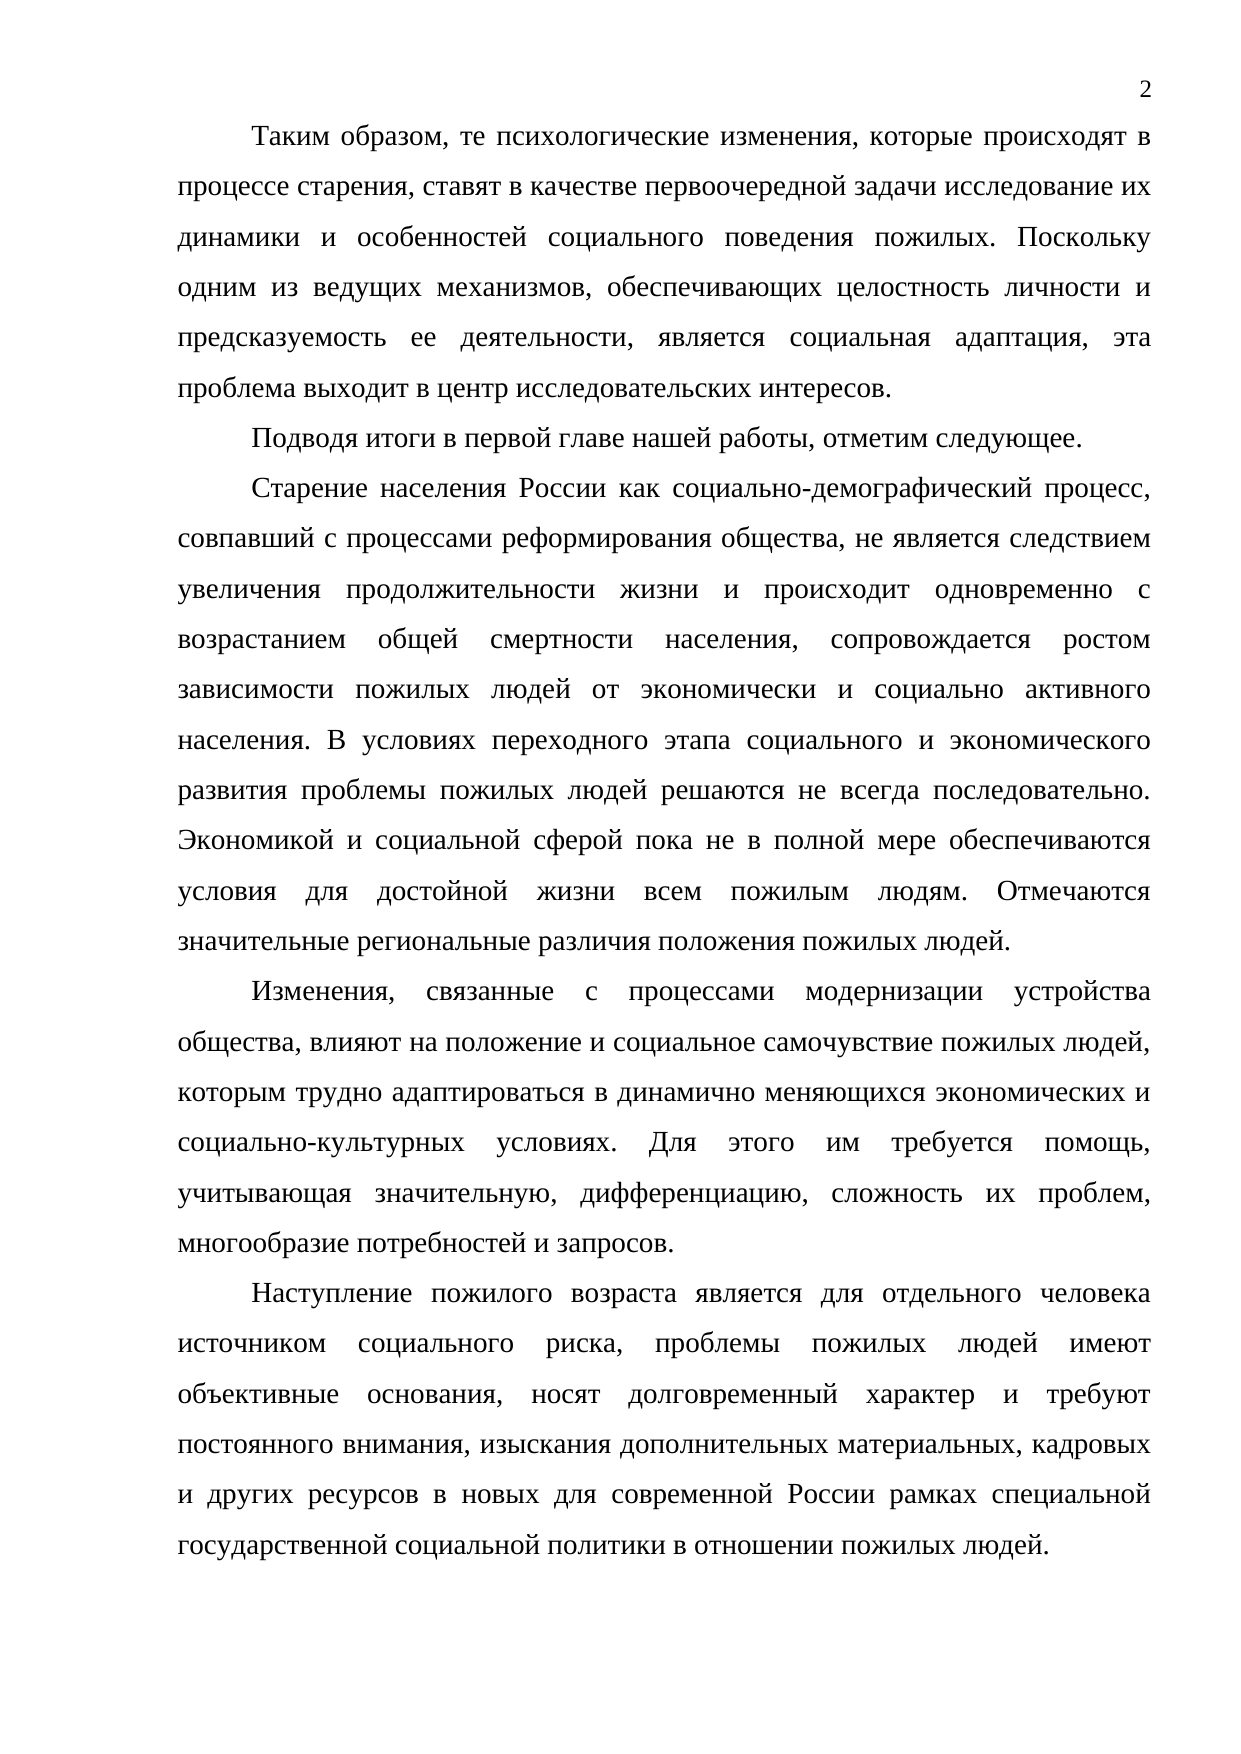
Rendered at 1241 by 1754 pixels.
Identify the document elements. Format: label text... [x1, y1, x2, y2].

text Таким образом, те психологические изменения, которые происходят в процессе старения, ставят в качестве первоочередной задачи исследование их динамики и особенностей социального поведения пожилых. Поскольку одним из ведущих механизмов, обеспечивающих целостность личности и предсказуемость ее деятельности, является социальная адаптация, эта проблема выходит в центр исследовательских интересов. [177, 118, 1152, 403]
text Наступление пожилого возраста является для отдельного человека источником социального риска, проблемы пожилых людей имеют объективные основания, носят долговременный характер и требуют постоянного внимания, изыскания дополнительных материальных, кадровых и других ресурсов в новых для современной России рамках специальной государственной социальной политики в отношении пожилых людей. [177, 1275, 1152, 1560]
text Старение населения России как социально-демографический процесс, совпавший с процессами реформирования общества, не является следствием увеличения продолжительности жизни и происходит одновременно с возрастанием общей смертности населения, сопровождается ростом зависимости пожилых людей от экономически и социально активного населения. В условиях переходного этапа социального и экономического развития проблемы пожилых людей решаются не всегда последовательно. Экономикой и социальной сферой пока не в полной мере обеспечиваются условия для достойной жизни всем пожилым людям. Отмечаются значительные региональные различия положения пожилых людей. [177, 470, 1152, 957]
text Подводя итоги в первой главе нашей работы, отметим следующее. [177, 420, 1152, 453]
text Изменения, связанные с процессами модернизации устройства общества, влияют на положение и социальное самочувствие пожилых людей, которым трудно адаптироваться в динамично меняющихся экономических и социально-культурных условиях. Для этого им требуется помощь, учитывающая значительную, дифференциацию, сложность их проблем, многообразие потребностей и запросов. [177, 973, 1152, 1258]
